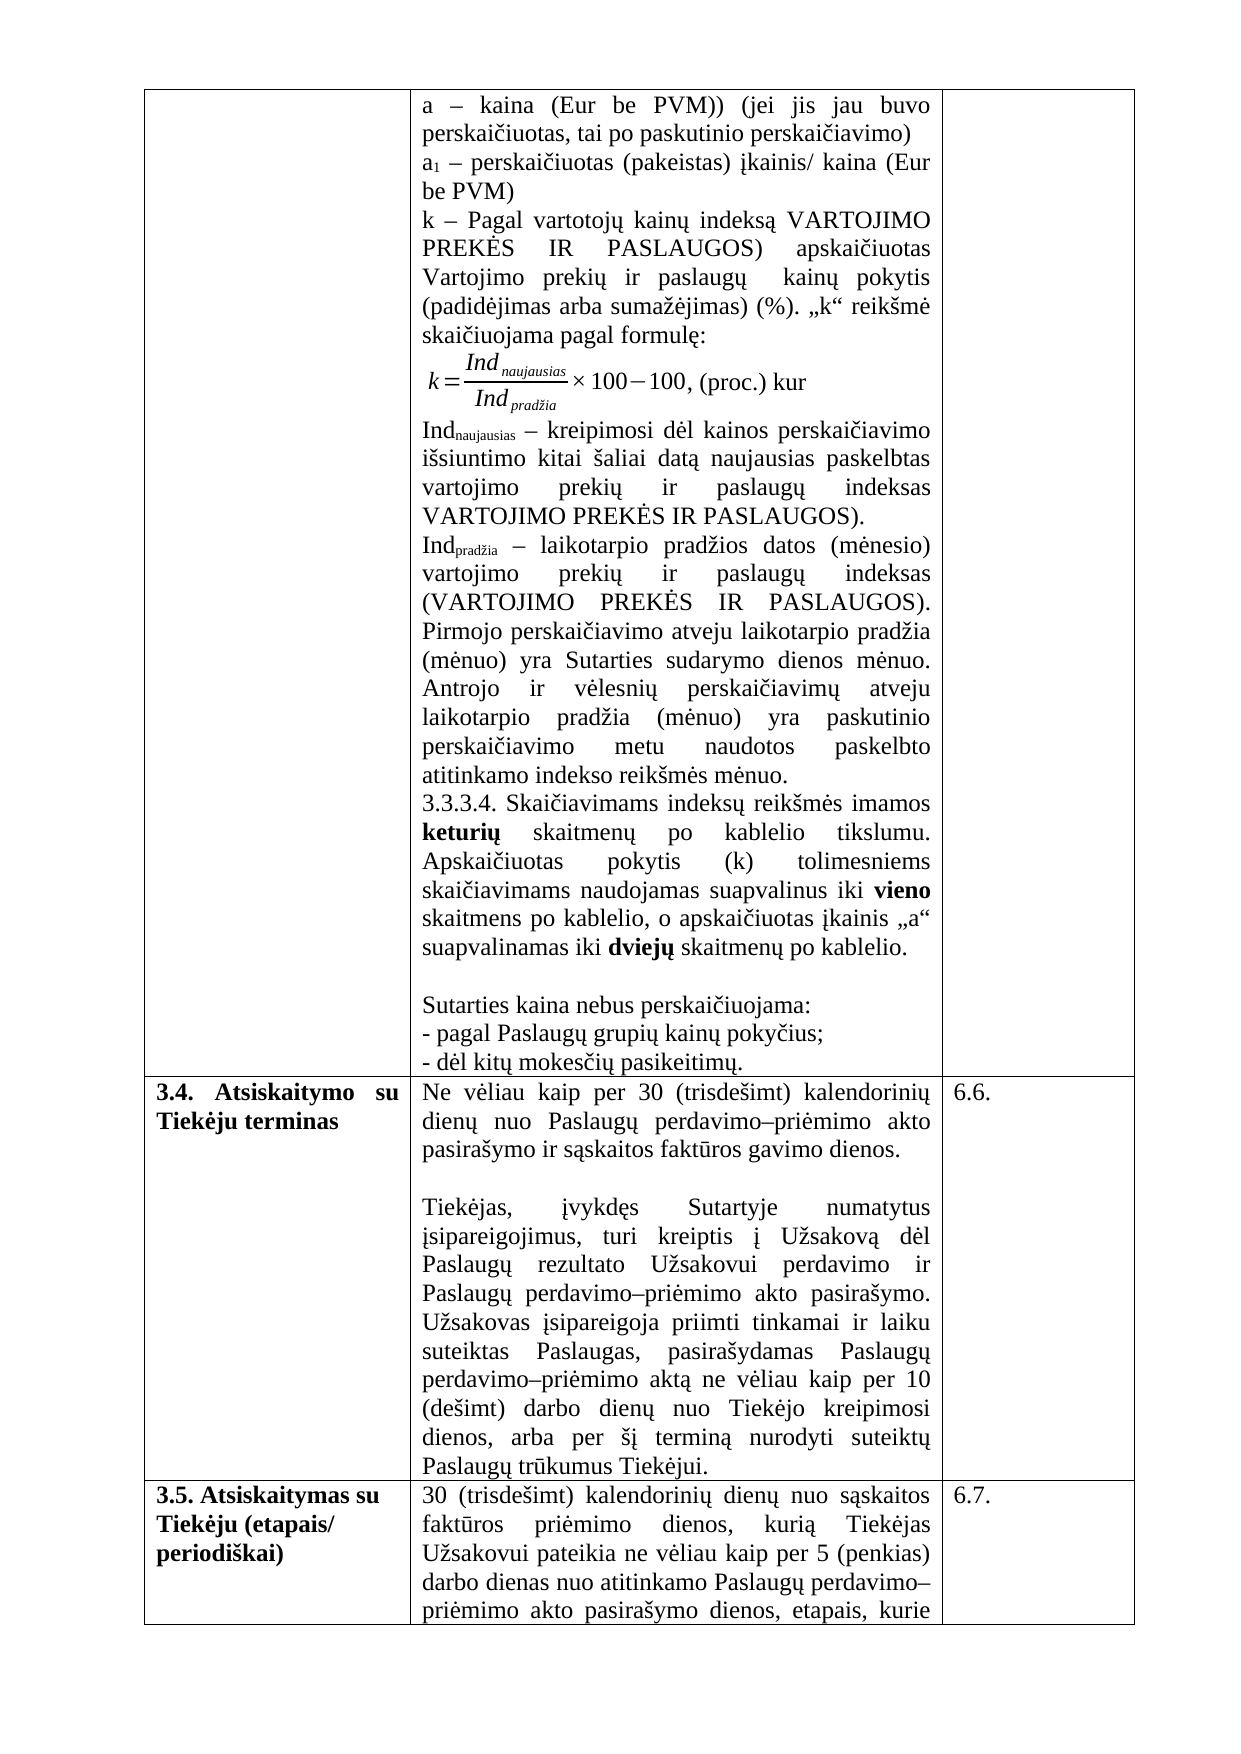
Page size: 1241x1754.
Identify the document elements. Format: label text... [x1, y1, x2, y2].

table_cell 6.7. [943, 1481, 1134, 1624]
table_cell Ne vėliau kaip per 30 (trisdešimt) kalendorinių dienų nuo Paslaugų perdavimo–priėmimo akto pasirašymo ir sąskaitos faktūros gavimo dienos. Tiekėjas, įvykdęs Sutartyje numatytus įsipareigojimus, turi kreiptis į Užsakovą dėl Paslaugų rezultato Užsakovui perdavimo ir Paslaugų perdavimo–priėmimo akto pasirašymo. Užsakovas įsipareigoja priimti tinkamai ir laiku suteiktas Paslaugas, pasirašydamas Paslaugų perdavimo–priėmimo aktą ne vėliau kaip per 10 (dešimt) darbo dienų nuo Tiekėjo kreipimosi dienos, arba per šį terminą nurodyti suteiktų Paslaugų trūkumus Tiekėjui. [411, 1077, 942, 1479]
table_cell 3.4. Atsiskaitymo su Tiekėju terminas [145, 1077, 410, 1479]
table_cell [943, 90, 1134, 1076]
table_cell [145, 90, 410, 1076]
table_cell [411, 1481, 942, 1624]
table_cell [145, 1481, 410, 1624]
table_cell 6.6. [943, 1077, 1134, 1479]
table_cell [411, 90, 942, 1076]
